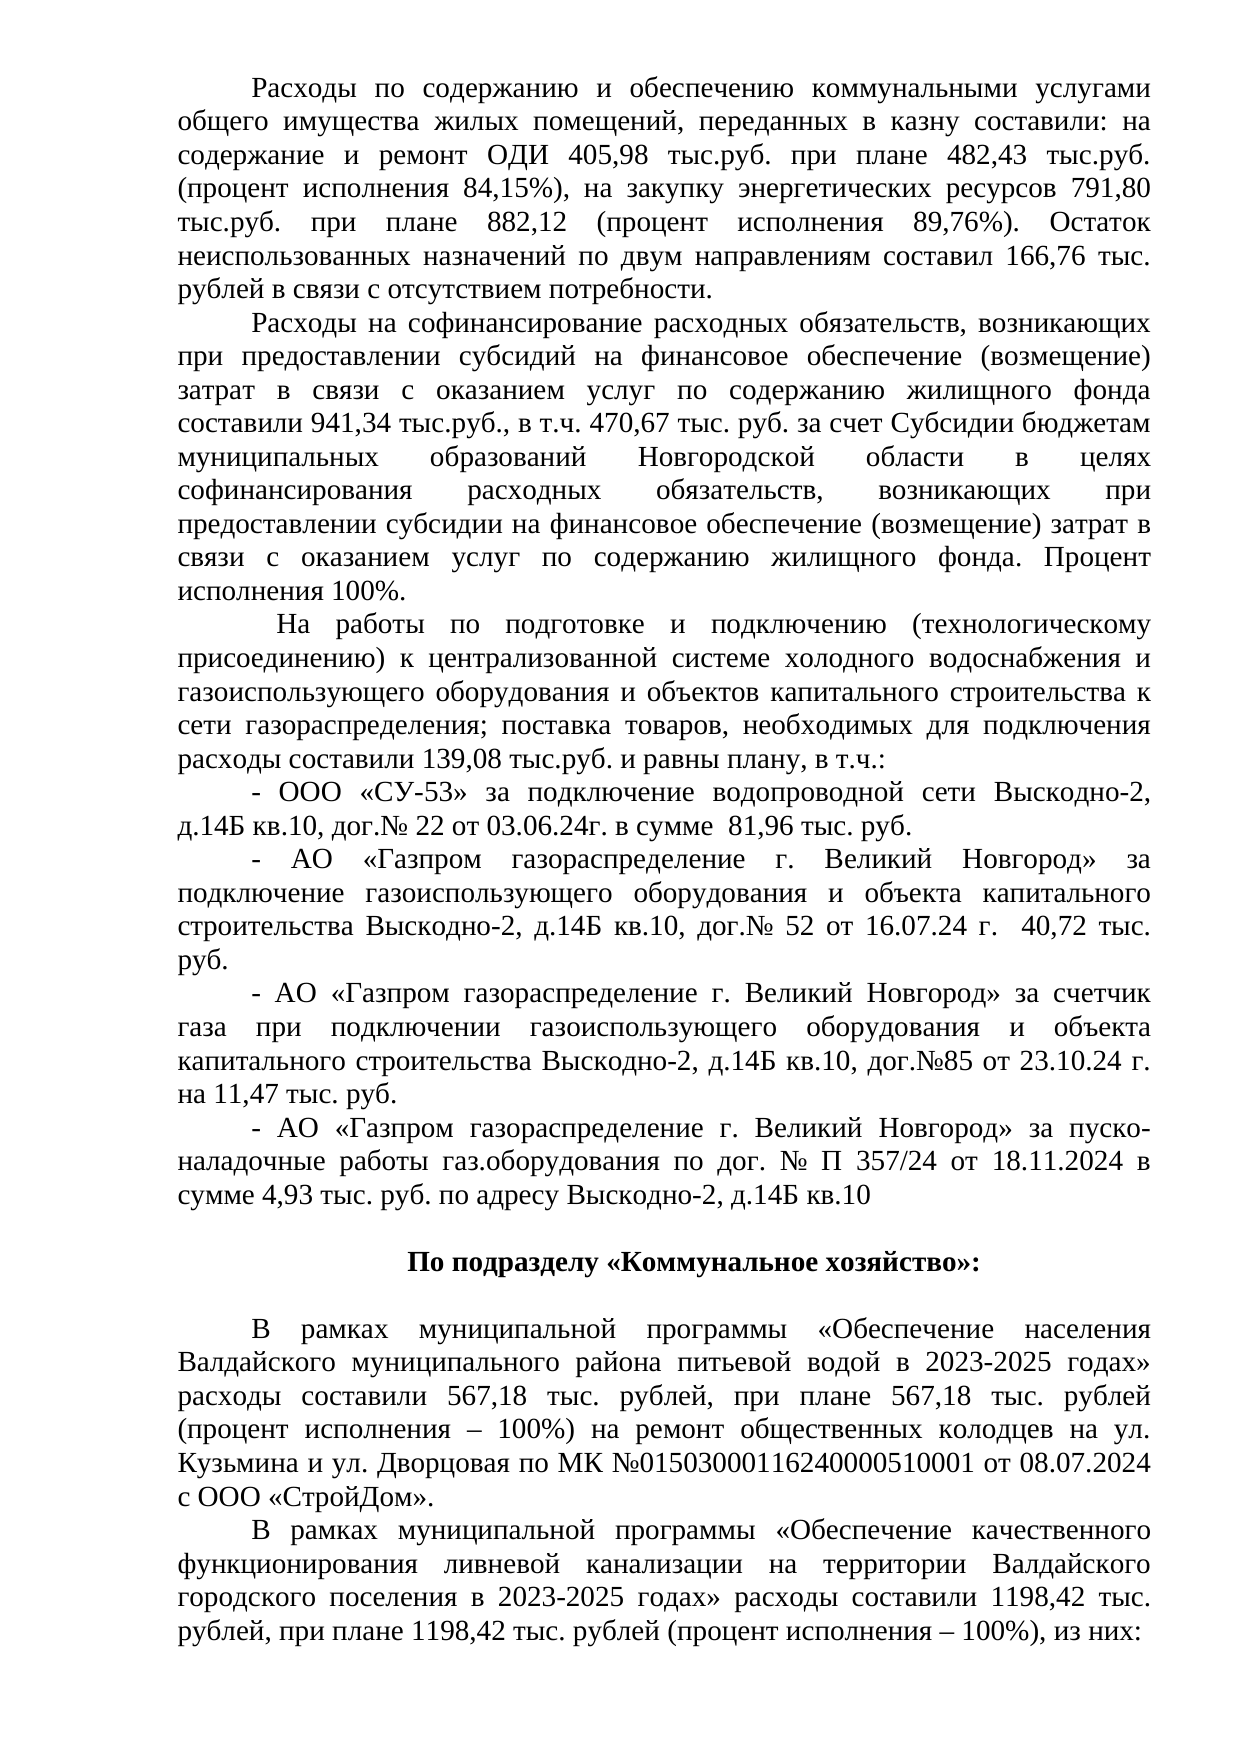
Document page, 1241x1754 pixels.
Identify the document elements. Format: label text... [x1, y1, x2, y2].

text - АО «Газпром газораспределение г. Великий Новгород» за счетчик газа при подключении газоиспользующего оборудования и объекта капитального строительства Выскодно-2, д.14Б кв.10, дог.№85 от 23.10.24 г. на 11,47 тыс. руб. [177, 976, 1152, 1110]
text - АО «Газпром газораспределение г. Великий Новгород» за пуско-наладочные работы газ.оборудования по дог. № П 357/24 от 18.11.2024 в сумме 4,93 тыс. руб. по адресу Выскодно-2, д.14Б кв.10 [177, 1110, 1152, 1210]
text Расходы на софинансирование расходных обязательств, возникающих при предоставлении субсидий на финансовое обеспечение (возмещение) затрат в связи с оказанием услуг по содержанию жилищного фонда составили 941,34 тыс.руб., в т.ч. 470,67 тыс. руб. за счет Субсидии бюджетам муниципальных образований Новгородской области в целях софинансирования расходных обязательств, возникающих при предоставлении субсидии на финансовое обеспечение (возмещение) затрат в связи с оказанием услуг по содержанию жилищного фонда. Процент исполнения 100%. [177, 305, 1152, 607]
text На работы по подготовке и подключению (технологическому присоединению) к централизованной системе холодного водоснабжения и газоиспользующего оборудования и объектов капитального строительства к сети газораспределения; поставка товаров, необходимых для подключения расходы составили 139,08 тыс.руб. и равны плану, в т.ч.: [177, 607, 1152, 774]
text По подразделу «Коммунальное хозяйство»: [177, 1244, 1152, 1277]
text В рамках муниципальной программы «Обеспечение качественного функционирования ливневой канализации на территории Валдайского городского поселения в 2023-2025 годах» расходы составили 1198,42 тыс. рублей, при плане 1198,42 тыс. рублей (процент исполнения – 100%), из них: [177, 1512, 1152, 1646]
text Расходы по содержанию и обеспечению коммунальными услугами общего имущества жилых помещений, переданных в казну составили: на содержание и ремонт ОДИ 405,98 тыс.руб. при плане 482,43 тыс.руб. (процент исполнения 84,15%), на закупку энергетических ресурсов 791,80 тыс.руб. при плане 882,12 (процент исполнения 89,76%). Остаток неиспользованных назначений по двум направлениям составил 166,76 тыс. рублей в связи с отсутствием потребности. [177, 70, 1152, 305]
text - ООО «СУ-53» за подключение водопроводной сети Выскодно-2, д.14Б кв.10, дог.№ 22 от 03.06.24г. в сумме 81,96 тыс. руб. [177, 774, 1152, 841]
text В рамках муниципальной программы «Обеспечение населения Валдайского муниципального района питьевой водой в 2023-2025 годах» расходы составили 567,18 тыс. рублей, при плане 567,18 тыс. рублей (процент исполнения – 100%) на ремонт общественных колодцев на ул. Кузьмина и ул. Дворцовая по МК №01503000116240000510001 от 08.07.2024 с ООО «СтройДом». [177, 1311, 1152, 1512]
text - АО «Газпром газораспределение г. Великий Новгород» за подключение газоиспользующего оборудования и объекта капитального строительства Выскодно-2, д.14Б кв.10, дог.№ 52 от 16.07.24 г. 40,72 тыс. руб. [177, 841, 1152, 976]
